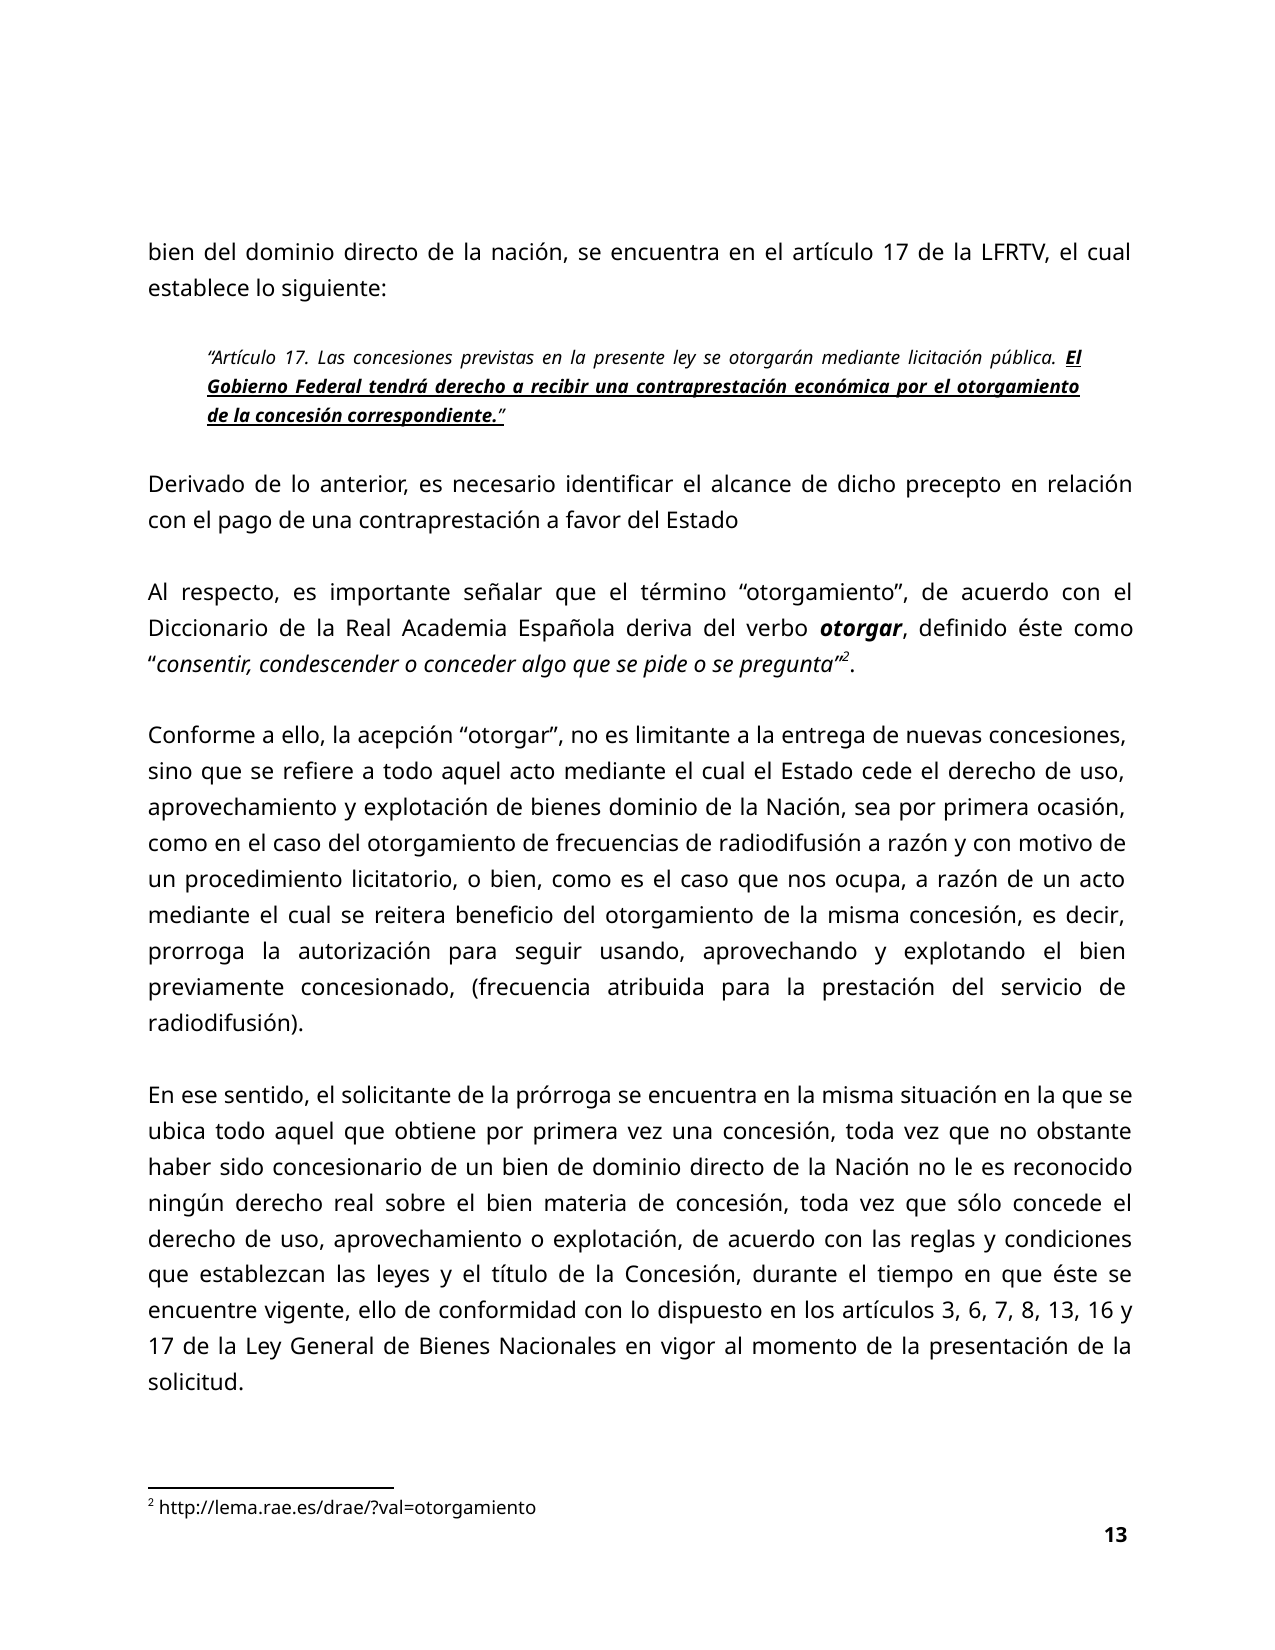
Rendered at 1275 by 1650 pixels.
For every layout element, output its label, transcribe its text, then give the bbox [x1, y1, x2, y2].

text Al respecto, es importante señalar que el término “otorgamiento”, de acuerdo con el Diccionario de la Real Academia Española deriva del verbo otorgar, definido éste como “consentir, condescender o conceder algo que se pide o se pregunta”. [148, 576, 1134, 679]
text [148, 236, 1134, 303]
text “Artículo 17. Las concesiones previstas en la presente ley se otorgarán mediante licitación pública. El Gobierno Federal tendrá derecho a recibir una contraprestación económica por el otorgamiento de la concesión correspondiente.” [207, 344, 1083, 428]
text Conforme a ello, la acepción “otorgar”, no es limitante a la entrega de nuevas concesiones, sino que se refiere a todo aquel acto mediante el cual el Estado cede el derecho de uso, aprovechamiento y explotación de bienes dominio de la Nación, sea por primera ocasión, como en el caso del otorgamiento de frecuencias de radiodifusión a razón y con motivo de un procedimiento licitatorio, o bien, como es el caso que nos ocupa, a razón de un acto mediante el cual se reitera beneficio del otorgamiento de la misma concesión, es decir, prorroga la autorización para seguir usando, aprovechando y explotando el bien previamente concesionado, (frecuencia atribuida para la prestación del servicio de radiodifusión). [148, 719, 1127, 1038]
text Derivado de lo anterior, es necesario identificar el alcance de dicho precepto en relación con el pago de una contraprestación a favor del Estado [148, 468, 1134, 535]
text En ese sentido, el solicitante de la prórroga se encuentra en la misma situación en la que se ubica todo aquel que obtiene por primera vez una concesión, toda vez que no obstante haber sido concesionario de un bien de dominio directo de la Nación no le es reconocido ningún derecho real sobre el bien materia de concesión, toda vez que sólo concede el derecho de uso, aprovechamiento o explotación, de acuerdo con las reglas y condiciones que establezcan las leyes y el título de la Concesión, durante el tiempo en que éste se encuentre vigente, ello de conformidad con lo dispuesto en los artículos 3, 6, 7, 8, 13, 16 y 17 de la Ley General de Bienes Nacionales en vigor al momento de la presentación de la solicitud. [148, 1079, 1134, 1397]
